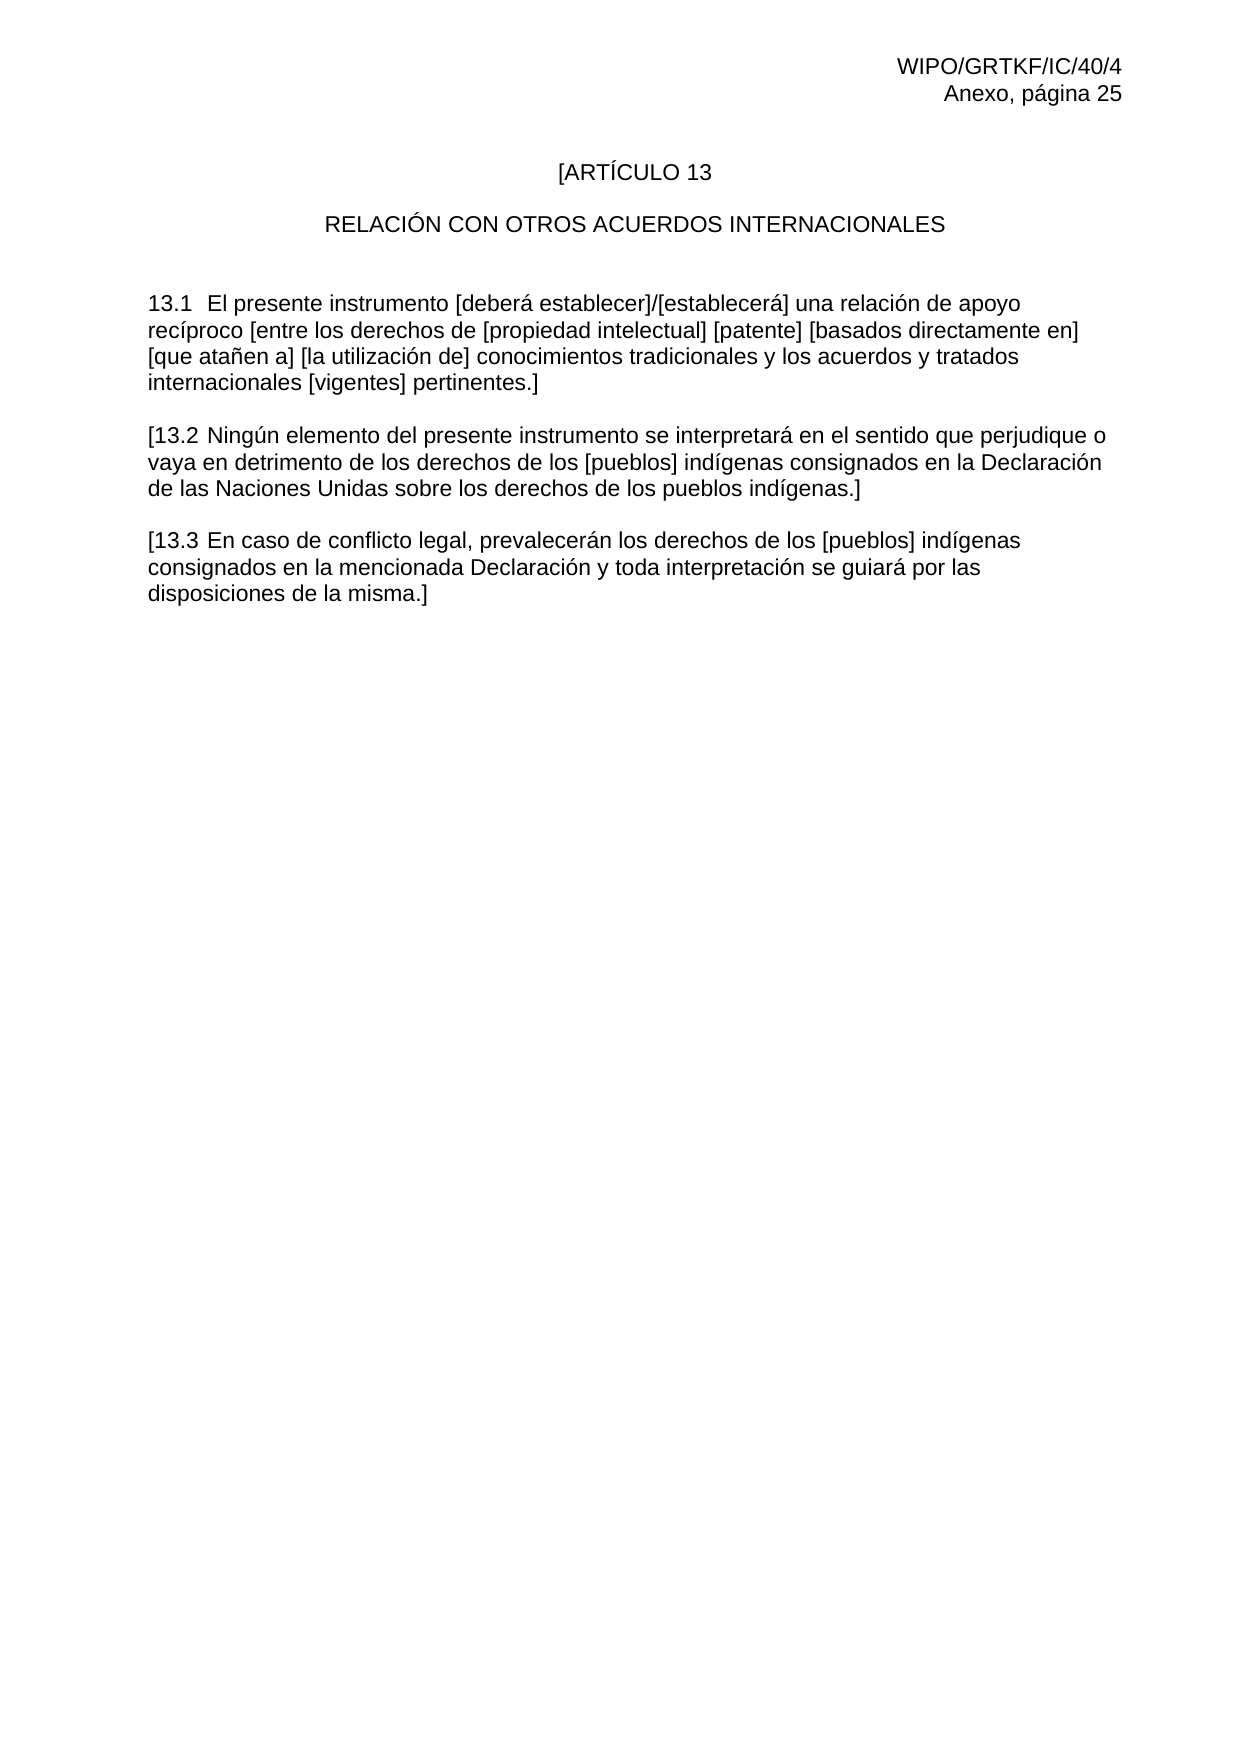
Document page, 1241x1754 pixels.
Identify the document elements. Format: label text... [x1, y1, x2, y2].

text 13.1 El presente instrumento [deberá establecer]/[establecerá] una relación de apoyo recíproco [entre los derechos de [propiedad intelectual] [patente] [basados directamente en] [que atañen a] [la utilización de] conocimientos tradicionales y los acuerdos y tratados internacionales [vigentes] pertinentes.] [148, 290, 1122, 396]
text [13.2 Ningún elemento del presente instrumento se interpretará en el sentido que perjudique o vaya en detrimento de los derechos de los [pueblos] indígenas consignados en la Declaración de las Naciones Unidas sobre los derechos de los pueblos indígenas.] [148, 422, 1122, 501]
text RELACIÓN CON OTROS ACUERDOS INTERNACIONALES [148, 211, 1122, 238]
text [ARTÍCULO 13 [148, 158, 1122, 185]
text [13.3 En caso de conflicto legal, prevalecerán los derechos de los [pueblos] indígenas consignados en la mencionada Declaración y toda interpretación se guiará por las disposiciones de la misma.] [148, 527, 1122, 607]
